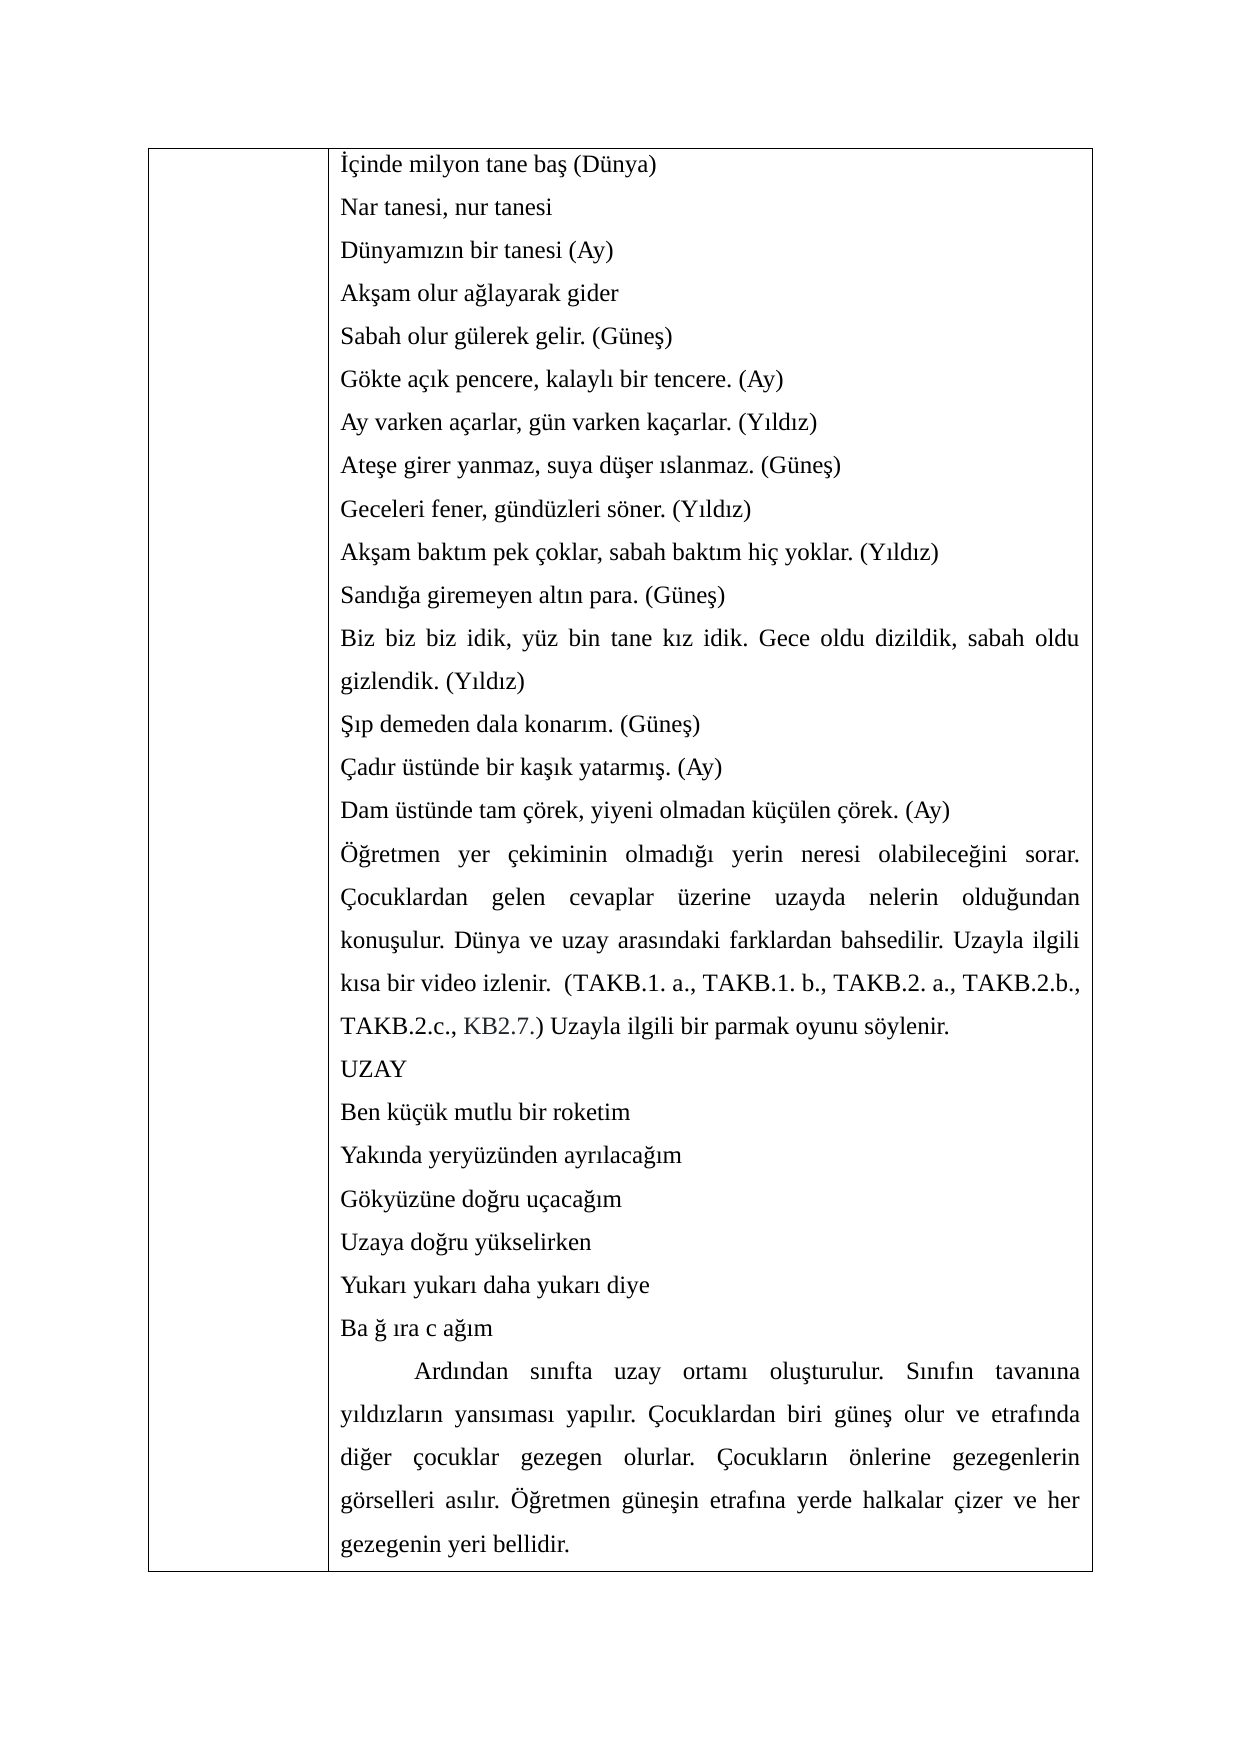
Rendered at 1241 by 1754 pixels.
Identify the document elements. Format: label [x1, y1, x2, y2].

table_cell [329, 149, 1092, 1571]
table_cell [149, 149, 328, 1571]
